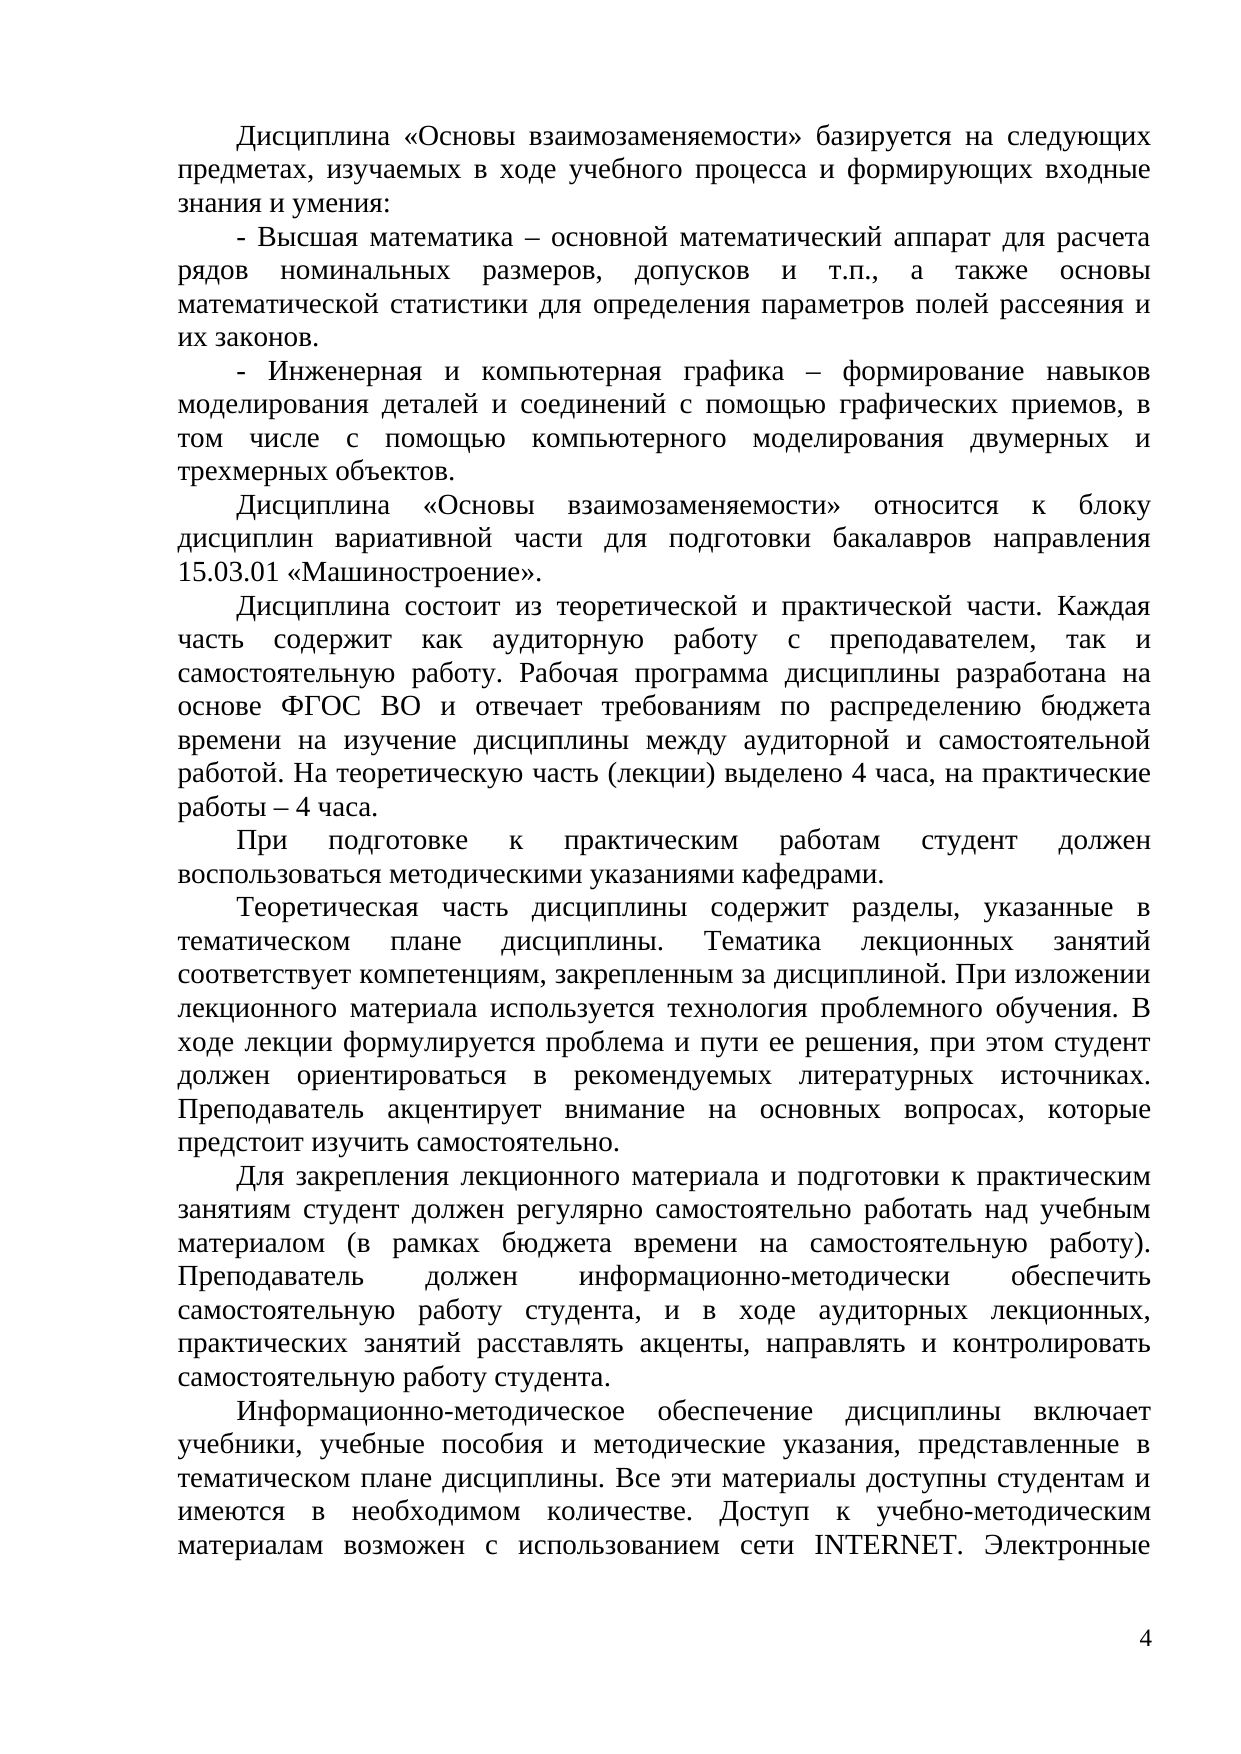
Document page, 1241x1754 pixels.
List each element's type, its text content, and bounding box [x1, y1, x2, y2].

text Теоретическая часть дисциплины содержит разделы, указанные в тематическом плане дисциплины. Тематика лекционных занятий соответствует компетенциям, закрепленным за дисциплиной. При изложении лекционного материала используется технология проблемного обучения. В ходе лекции формулируется проблема и пути ее решения, при этом студент должен ориентироваться в рекомендуемых литературных источниках. Преподаватель акцентирует внимание на основных вопросах, которые предстоит изучить самостоятельно. [177, 889, 1152, 1158]
text Дисциплина «Основы взаимозаменяемости» относится к блоку дисциплин вариативной части для подготовки бакалавров направления 15.03.01 «Машиностроение». [177, 487, 1152, 588]
text Дисциплина «Основы взаимозаменяемости» базируется на следующих предметах, изучаемых в ходе учебного процесса и формирующих входные знания и умения: [177, 118, 1152, 219]
text Для закрепления лекционного материала и подготовки к практическим занятиям студент должен регулярно самостоятельно работать над учебным материалом (в рамках бюджета времени на самостоятельную работу). Преподаватель должен информационно-методически обеспечить самостоятельную работу студента, и в ходе аудиторных лекционных, практических занятий расставлять акценты, направлять и контролировать самостоятельную работу студента. [177, 1158, 1152, 1393]
text - Высшая математика – основной математический аппарат для расчета рядов номинальных размеров, допусков и т.п., а также основы математической статистики для определения параметров полей рассеяния и их законов. [177, 219, 1152, 353]
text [177, 1393, 1152, 1560]
text При подготовке к практическим работам студент должен воспользоваться методическими указаниями кафедрами. [177, 822, 1152, 889]
text - Инженерная и компьютерная графика – формирование навыков моделирования деталей и соединений с помощью графических приемов, в том числе с помощью компьютерного моделирования двумерных и трехмерных объектов. [177, 353, 1152, 487]
text Дисциплина состоит из теоретической и практической части. Каждая часть содержит как аудиторную работу с преподавателем, так и самостоятельную работу. Рабочая программа дисциплины разработана на основе ФГОС ВО и отвечает требованиям по распределению бюджета времени на изучение дисциплины между аудиторной и самостоятельной работой. На теоретическую часть (лекции) выделено 4 часа, на практические работы – 4 часа. [177, 588, 1152, 822]
